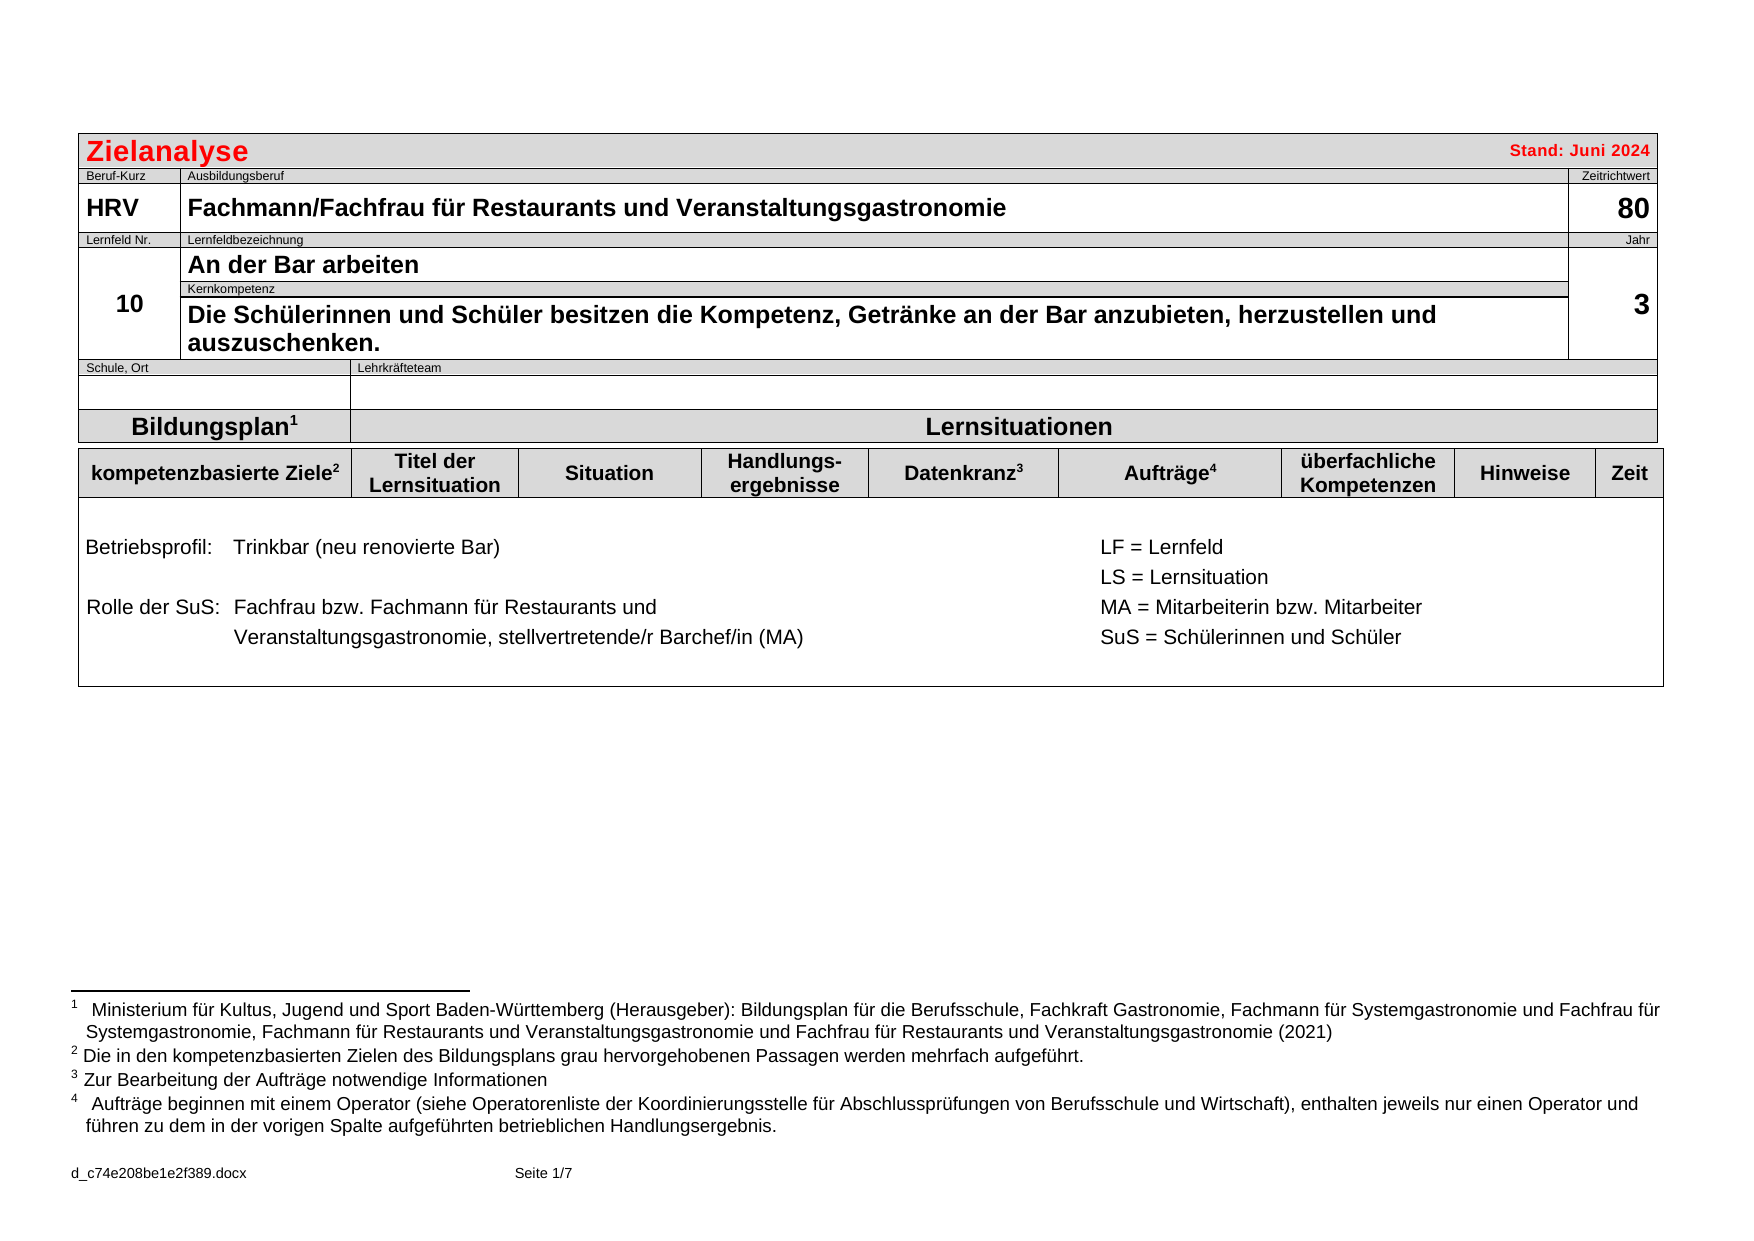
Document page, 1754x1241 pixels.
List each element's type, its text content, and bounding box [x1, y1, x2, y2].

table_cell Lernsituationen [351, 410, 1657, 442]
table_cell [79, 376, 350, 408]
table_cell Kernkompetenz [181, 282, 1568, 296]
table_cell Fachmann/Fachfrau für Restaurants und Veranstaltungsgastronomie [181, 184, 1568, 232]
table_header kompetenzbasierte Ziele [79, 449, 351, 497]
table_cell 80 [1569, 184, 1657, 232]
table_header Situation [519, 449, 701, 497]
table_header Titel der Lernsituation [352, 449, 518, 497]
table_cell An der Bar arbeiten [181, 248, 1568, 281]
table_header Datenkranz [869, 449, 1058, 497]
table_cell Die Schülerinnen und Schüler besitzen die Kompetenz, Getränke an der Bar anzubieten, herzustellen und auszuschenken. [181, 298, 1568, 359]
table_header Zielanalyse [79, 134, 350, 167]
table_cell Lernfeld Nr. [79, 233, 180, 247]
table_header Hinweise [1455, 449, 1595, 497]
table_cell 3 [1569, 248, 1657, 359]
table_cell Lehrkräfteteam [351, 360, 1657, 374]
table_cell [351, 376, 1657, 408]
table_cell Bildungsplan [79, 410, 350, 442]
table_cell Schule, Ort [79, 360, 350, 374]
table_cell Jahr [1569, 233, 1657, 247]
table_cell HRV [79, 184, 180, 232]
table_cell Zeitrichtwert [1569, 169, 1657, 183]
table_header Handlungs- ergebnisse [702, 449, 868, 497]
table_cell Lernfeldbezeichnung [181, 233, 1568, 247]
table_cell Beruf-Kurz [79, 169, 180, 183]
table_cell 10 [79, 248, 180, 359]
table_cell Ausbildungsberuf [181, 169, 1568, 183]
table_header Stand: Juni 2024 [350, 134, 1657, 167]
table_header überfachliche Kompetenzen [1282, 449, 1454, 497]
table_header Zeit [1596, 449, 1663, 497]
table_cell LF = Lernfeld LS = Lernsituation MA = Mitarbeiterin bzw. Mitarbeiter SuS = Schülerinnen und Schüler [1075, 498, 1663, 686]
table_header Aufträge [1059, 449, 1281, 497]
table_cell Betriebsprofil: Trinkbar (neu renovierte Bar) Rolle der SuS: Fachfrau bzw. Fachmann für Restaurants und Veranstaltungsgastronomie, stellvertretende/r Barchef/in (MA) [79, 498, 1075, 686]
